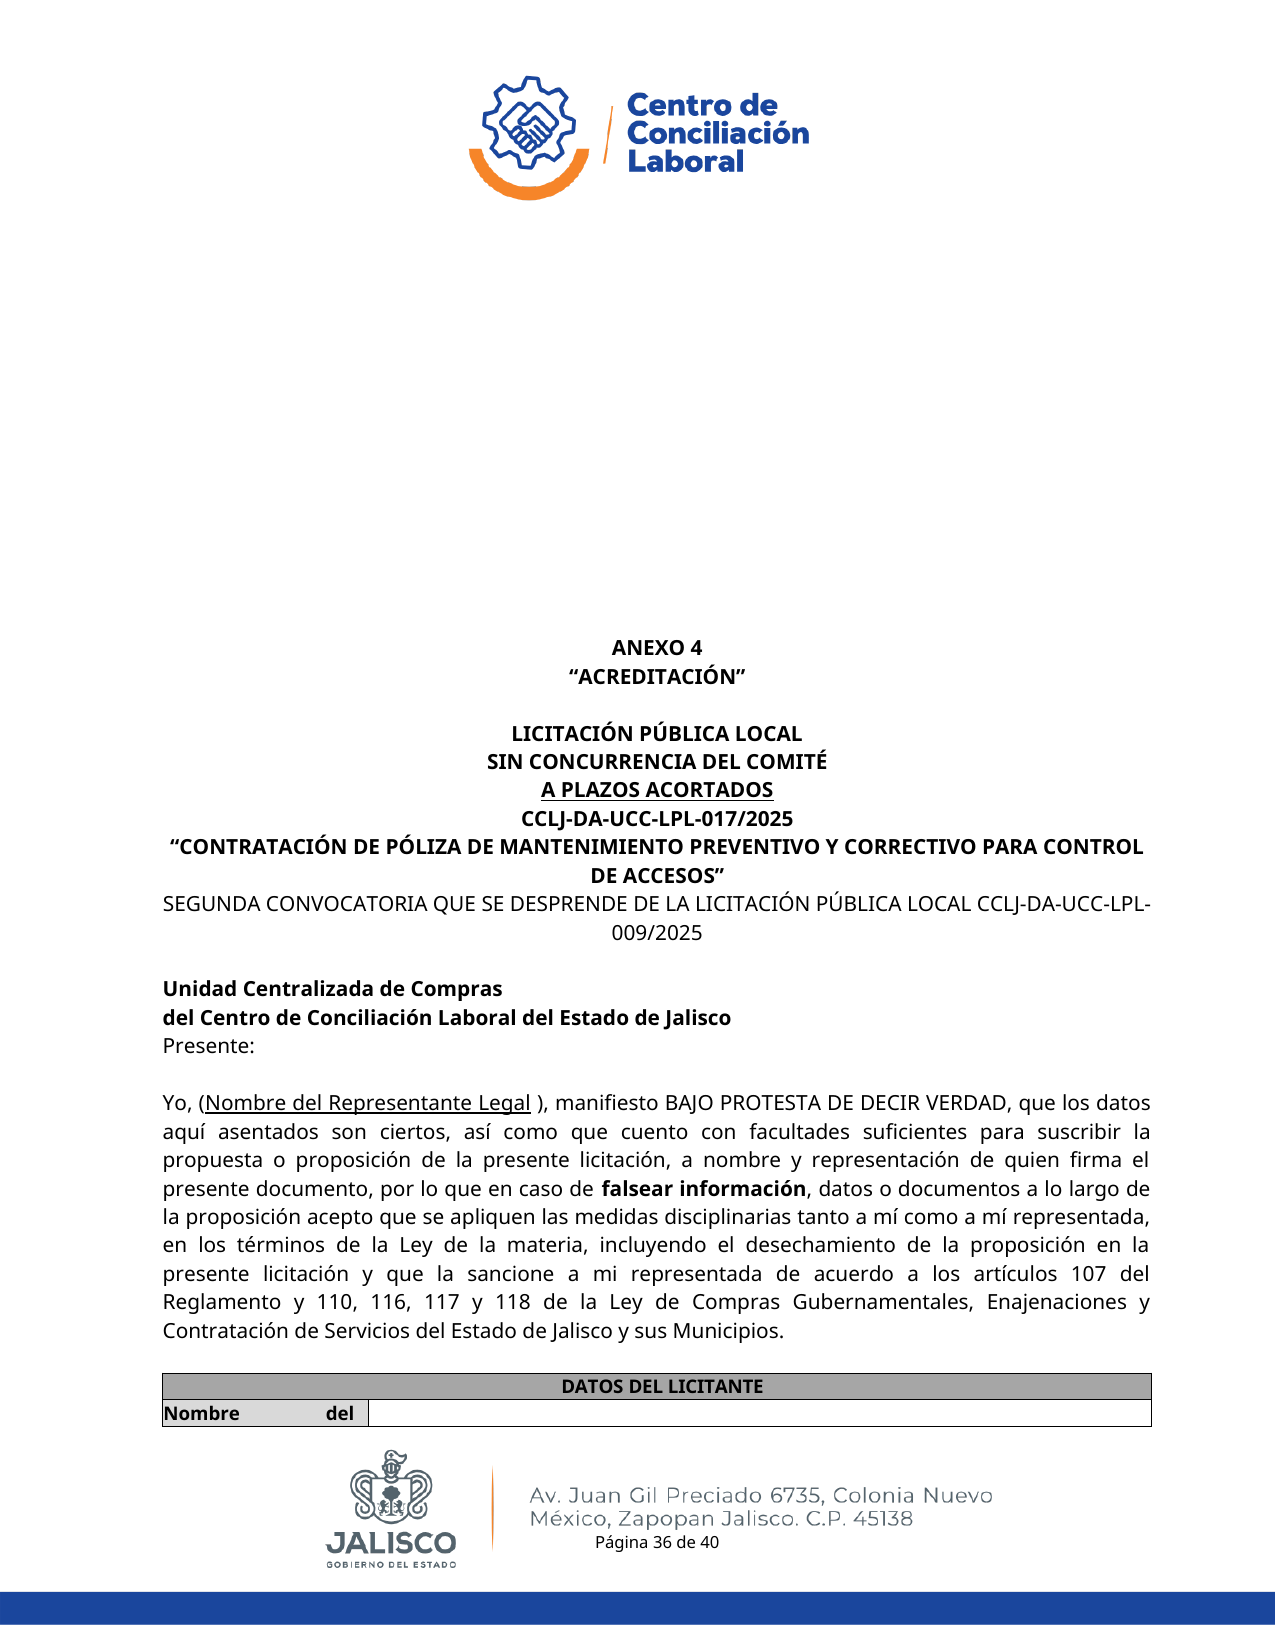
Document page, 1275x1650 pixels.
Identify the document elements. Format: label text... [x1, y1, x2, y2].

picture [0, 3, 1275, 1650]
text “CONTRATACIÓN DE PÓLIZA DE MANTENIMIENTO PREVENTIVO Y CORRECTIVO PARA CONTROL DE ACCESOS” [162, 832, 1152, 889]
text del Centro de Conciliación Laboral del Estado de Jalisco [162, 1003, 1152, 1031]
text CCLJ-DA-UCC-LPL-017/2025 [162, 804, 1152, 832]
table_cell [163, 1400, 368, 1426]
text SIN CONCURRENCIA DEL COMITÉ [162, 747, 1152, 776]
text ANEXO 4 [162, 633, 1152, 662]
text A PLAZOS ACORTADOS [162, 776, 1152, 804]
text “ACREDITACIÓN” [162, 662, 1152, 690]
text Yo, (Nombre del Representante Legal ), manifiesto BAJO PROTESTA DE DECIR VERDAD, que los datos aquí asentados son ciertos, así como que cuento con facultades suficientes para suscribir la propuesta o proposición de la presente licitación, a nombre y representación de quien firma el presente documento, por lo que en caso de falsear información, datos o documentos a lo largo de la proposición acepto que se apliquen las medidas disciplinarias tanto a mí como a mí representada, en los términos de la Ley de la materia, incluyendo el desechamiento de la proposición en la presente licitación y que la sancione a mi representada de acuerdo a los artículos 107 del Reglamento y 110, 116, 117 y 118 de la Ley de Compras Gubernamentales, Enajenaciones y Contratación de Servicios del Estado de Jalisco y sus Municipios. [162, 1088, 1152, 1344]
table_header DATOS DEL LICITANTE [163, 1374, 1151, 1399]
text Unidad Centralizada de Compras [162, 974, 1152, 1003]
text Presente: [162, 1031, 1152, 1060]
text LICITACIÓN PÚBLICA LOCAL [162, 719, 1152, 747]
table_cell [369, 1400, 1151, 1426]
text SEGUNDA CONVOCATORIA QUE SE DESPRENDE DE LA LICITACIÓN PÚBLICA LOCAL CCLJ-DA-UCC-LPL-009/2025 [162, 889, 1152, 946]
